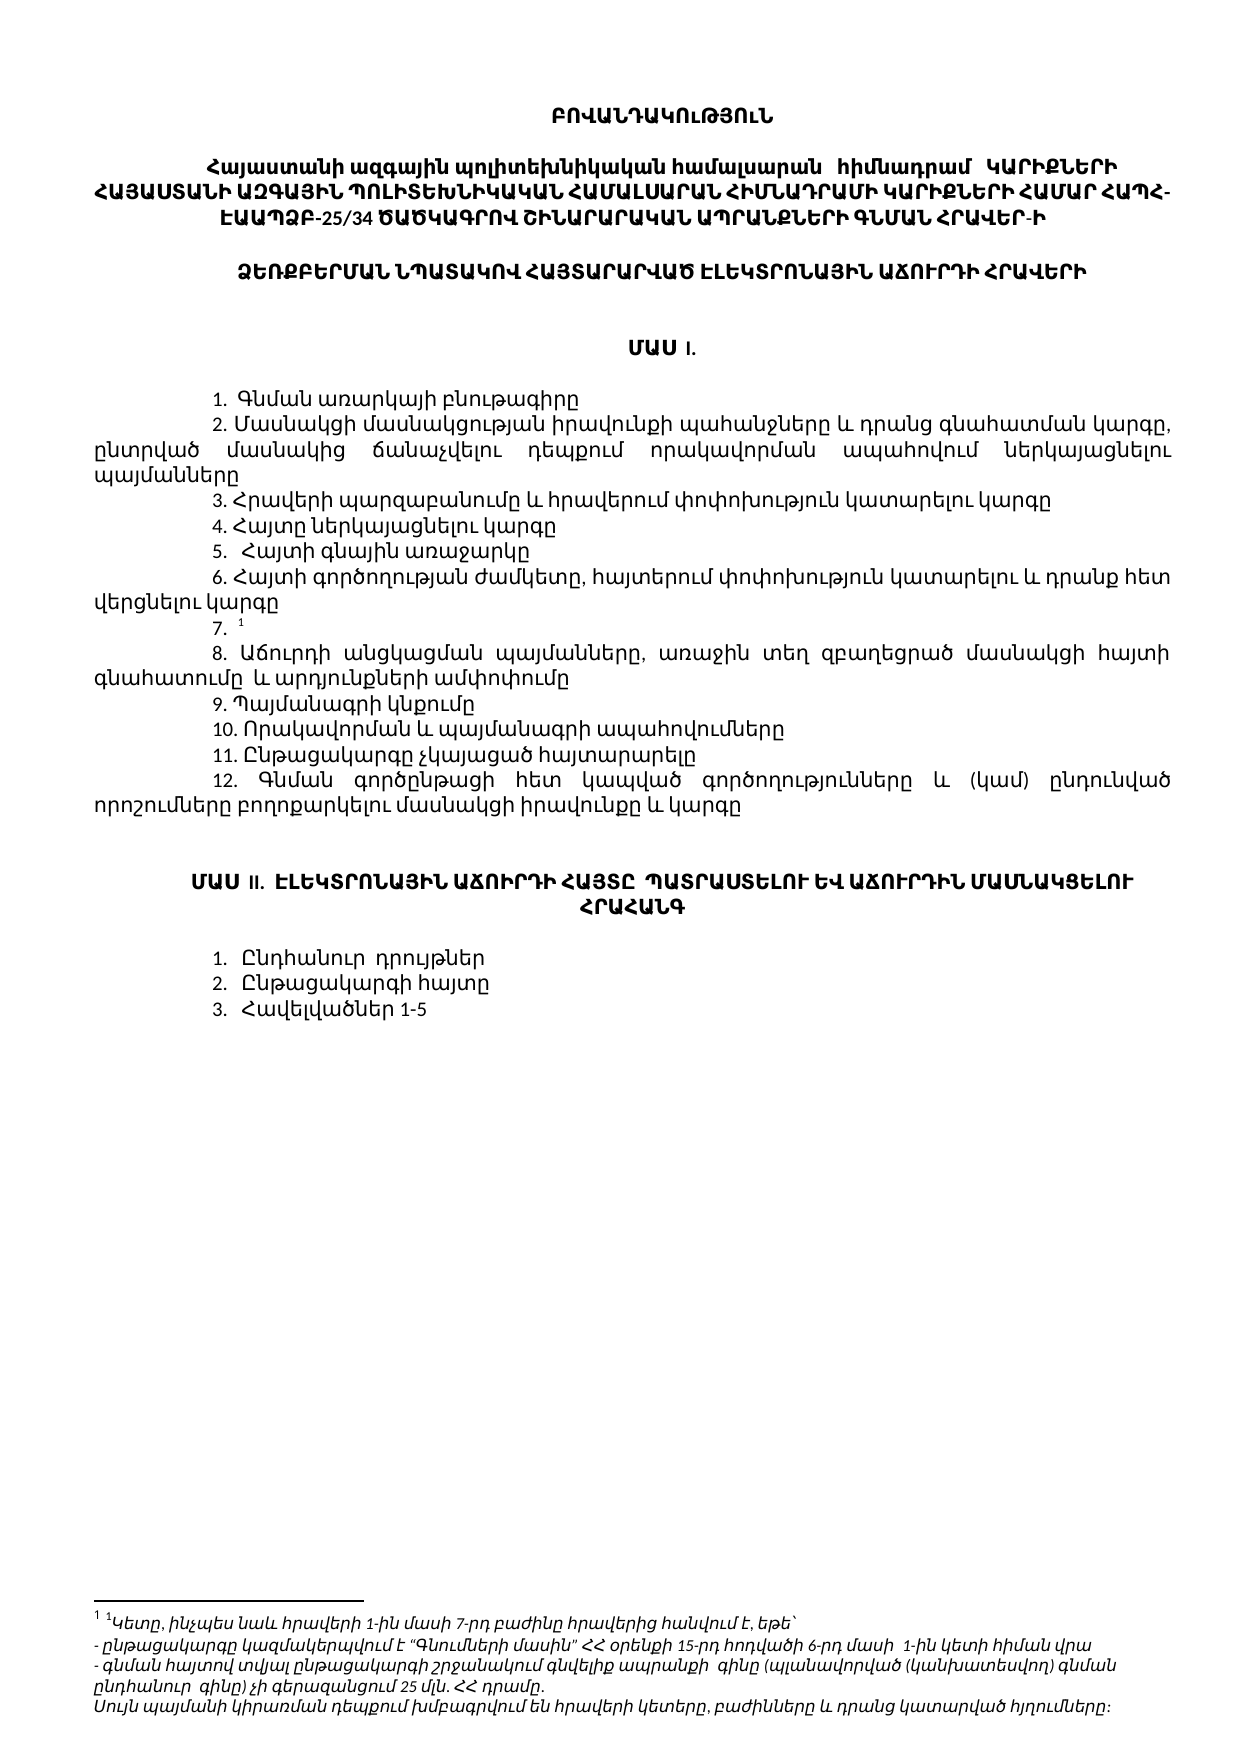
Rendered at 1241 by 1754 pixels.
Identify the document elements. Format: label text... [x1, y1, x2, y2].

text 1. Ընդհանուր դրույթներ [94, 945, 1171, 971]
text 3. Հրավերի պարզաբանումը և հրավերում փոփոխություն կատարելու կարգը [94, 488, 1171, 513]
text 5. Հայտի գնային առաջարկը [94, 538, 1171, 564]
text 9. Պայմանագրի կնքումը [94, 691, 1171, 716]
text ՄԱՍ I. [94, 335, 1171, 361]
text Հայաստանի ազգային պոլիտեխնիկական համալսարան հիմնադրամ ԿԱՐԻՔՆԵՐԻ ՀԱՅԱՍՏԱՆԻ ԱԶԳԱՅԻՆ ՊՈԼԻՏԵԽՆԻԿԱԿԱՆ ՀԱՄԱԼՍԱՐԱՆ ՀԻՄՆԱԴՐԱՄԻ ԿԱՐԻՔՆԵՐԻ ՀԱՄԱՐ ՀԱՊՀ-ԷԱԱՊՁԲ-25/34 ԾԱԾԿԱԳՐՈՎ ՇԻՆԱՐԱՐԱԿԱՆ ԱՊՐԱՆՔՆԵՐԻ ԳՆՄԱՆ ՀՐԱՎԵՐ-Ի [94, 154, 1171, 230]
text 7. 1 [94, 615, 1171, 640]
text ՁԵՌՔԲԵՐՄԱՆ ՆՊԱՏԱԿՈՎ ՀԱՅՏԱՐԱՐՎԱԾ ԷԼԵԿՏՐՈՆԱՅԻՆ ԱՃՈՒՐԴԻ ՀՐԱՎԵՐԻ [94, 259, 1171, 284]
text 8. Աճուրդի անցկացման պայմանները, առաջին տեղ զբաղեցրած մասնակցի հայտի գնահատումը և արդյունքների ամփոփումը [94, 640, 1171, 691]
text 11. Ընթացակարգը չկայացած հայտարարելը [94, 742, 1171, 767]
text 10. Որակավորման և պայմանագրի ապահովումները [94, 716, 1171, 742]
text ՄԱՍ II. ԷԼԵԿՏՐՈՆԱՅԻՆ ԱՃՈԻՐԴԻ ՀԱՅՏԸ ՊԱՏՐԱՍՏԵԼՈՒ ԵՎ ԱՃՈՒՐԴԻՆ ՄԱՍՆԱԿՑԵԼՈՒ ՀՐԱՀԱՆԳ [94, 869, 1171, 920]
text 6. Հայտի գործողության ժամկետը, հայտերում փոփոխություն կատարելու և դրանք հետ վերցնելու կարգը [94, 564, 1171, 615]
text 2. Ընթացակարգի հայտը [94, 971, 1171, 996]
text 4. Հայտը ներկայացնելու կարգը [94, 513, 1171, 538]
text ԲՈՎԱՆԴԱԿՈւԹՅՈւՆ [94, 103, 1171, 128]
text 2. Մասնակցի մասնակցության իրավունքի պահանջները և դրանց գնահատման կարգը, ընտրված մասնակից ճանաչվելու դեպքում որակավորման ապահովում ներկայացնելու պայմանները [94, 411, 1171, 488]
text 1. Գնման առարկայի բնութագիրը [94, 386, 1171, 411]
text 12. Գնման գործընթացի հետ կապված գործողությունները և (կամ) ընդունված որոշումները բողոքարկելու մասնակցի իրավունքը և կարգը [94, 767, 1171, 818]
text 3. Հավելվածներ 1-5 [94, 996, 1171, 1021]
